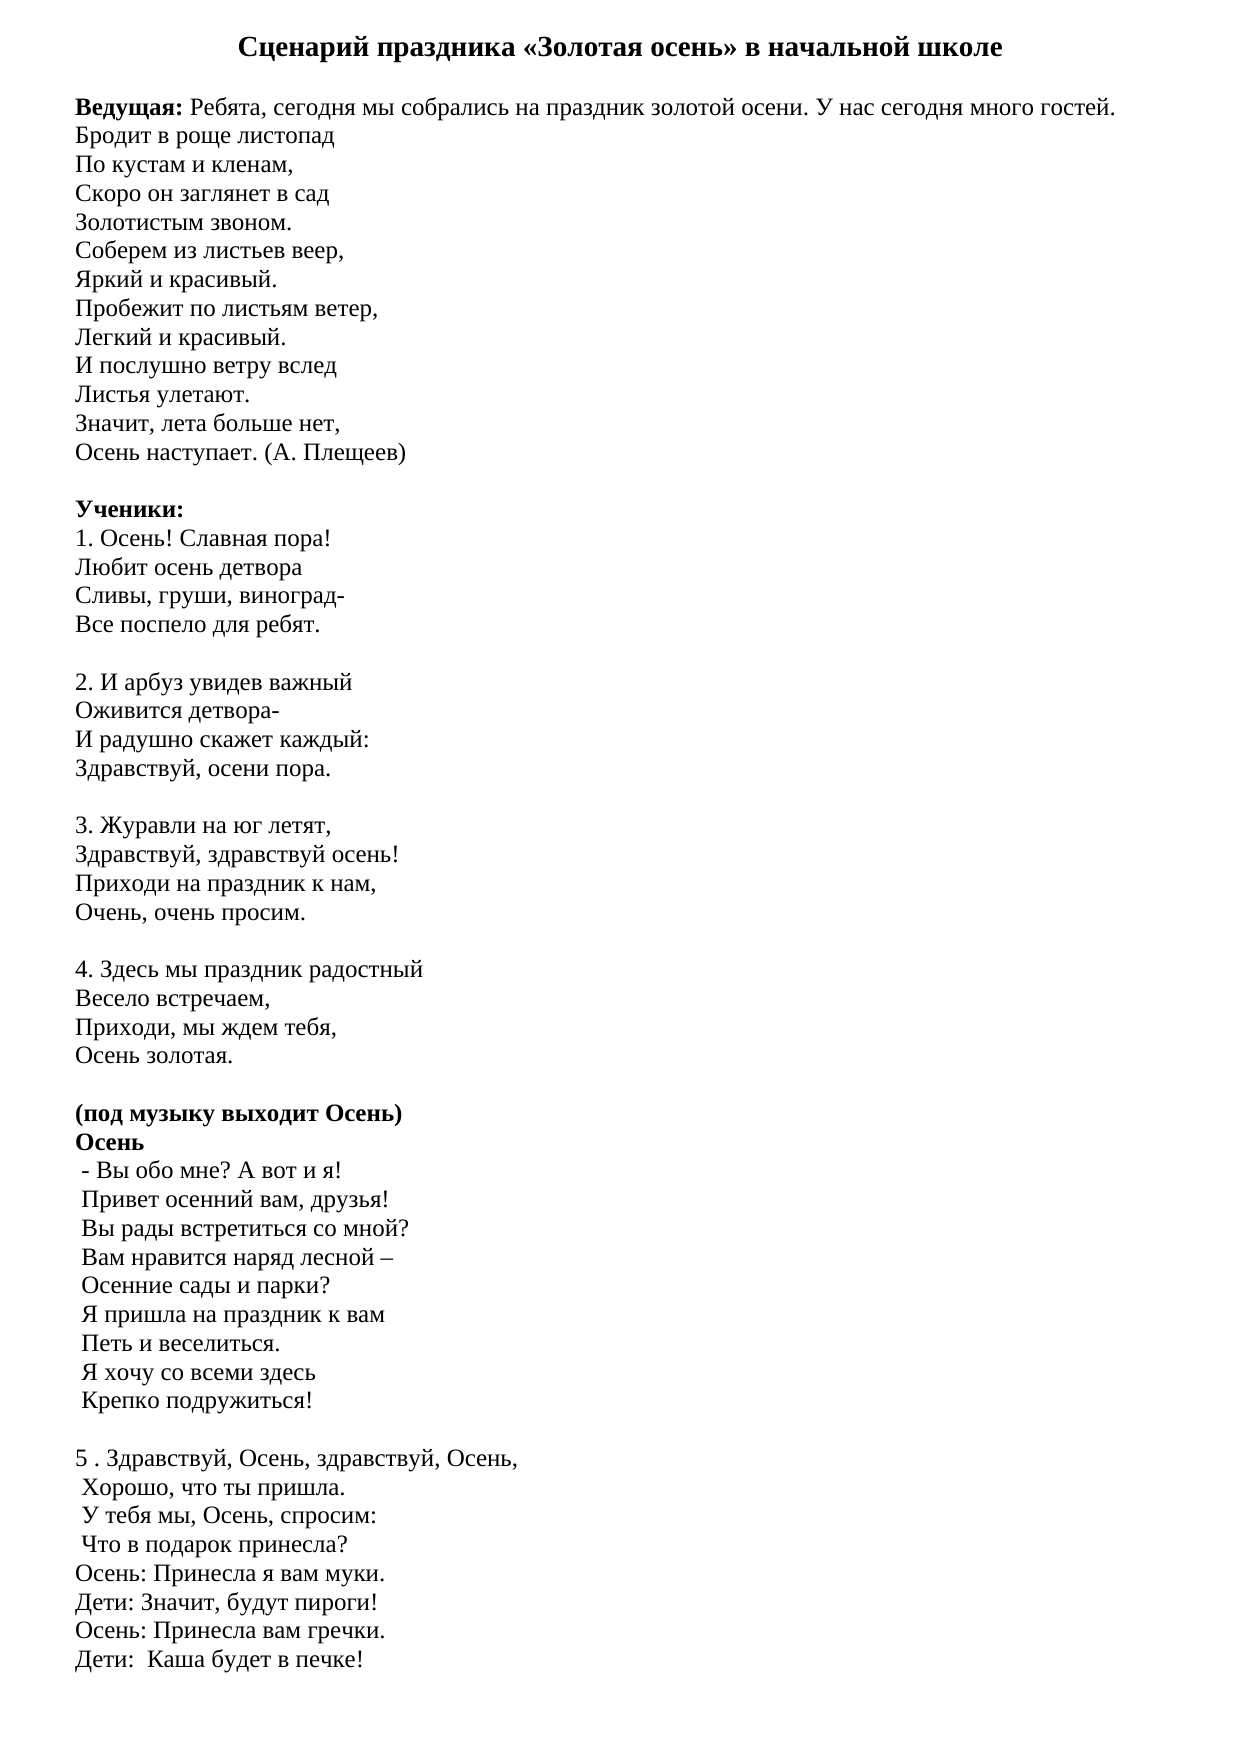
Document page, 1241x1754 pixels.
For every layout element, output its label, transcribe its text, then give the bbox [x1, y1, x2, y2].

text Хорошо, что ты пришла. [75, 1472, 1165, 1501]
text Дети: Значит, будут пироги! [75, 1587, 1165, 1616]
text Любит осень детвора [75, 552, 1165, 581]
text 2. И арбуз увидев важный [75, 667, 1165, 696]
text Что в подарок принесла? [75, 1529, 1165, 1558]
text 3. Журавли на юг летят, [75, 811, 1165, 839]
text Скоро он заглянет в сад [75, 178, 1165, 207]
text Привет осенний вам, друзья! [75, 1184, 1165, 1213]
text Приходи на праздник к нам, [75, 868, 1165, 897]
text Вам нравится наряд лесной – [75, 1242, 1165, 1271]
text Осень: Принесла вам гречки. [75, 1616, 1165, 1644]
text Приходи, мы ждем тебя, [75, 1012, 1165, 1041]
text И послушно ветру вслед [75, 351, 1165, 379]
text Осень: Принесла я вам муки. [75, 1558, 1165, 1587]
text Ученики: [75, 494, 1165, 523]
text У тебя мы, Осень, спросим: [75, 1501, 1165, 1529]
text Пробежит по листьям ветер, [75, 293, 1165, 322]
text Очень, очень просим. [75, 897, 1165, 926]
text 4. Здесь мы праздник радостный [75, 954, 1165, 983]
text По кустам и кленам, [75, 149, 1165, 178]
text Вы рады встретиться со мной? [75, 1213, 1165, 1242]
text Осень [75, 1127, 1165, 1156]
text (под музыку выходит Осень) [75, 1098, 1165, 1127]
text Листья улетают. [75, 379, 1165, 408]
text Осенние сады и парки? [75, 1271, 1165, 1299]
text Сливы, груши, виноград- [75, 581, 1165, 609]
text Ведущая: Ребята, сегодня мы собрались на праздник золотой осени. У нас сегодня много гостей. [75, 92, 1165, 121]
text Бродит в роще листопад [75, 121, 1165, 149]
text Значит, лета больше нет, [75, 408, 1165, 437]
text Соберем из листьев веер, [75, 236, 1165, 264]
text Сценарий праздника «Золотая осень» в начальной школе [75, 29, 1165, 63]
text Осень наступает. (А. Плещеев) [75, 437, 1165, 466]
text Золотистым звоном. [75, 207, 1165, 236]
text И радушно скажет каждый: [75, 724, 1165, 753]
text Крепко подружиться! [75, 1386, 1165, 1414]
text Оживится детвора- [75, 696, 1165, 724]
text Все поспело для ребят. [75, 609, 1165, 638]
text Я пришла на праздник к вам [75, 1299, 1165, 1328]
text 1. Осень! Славная пора! [75, 523, 1165, 552]
text Я хочу со всеми здесь [75, 1357, 1165, 1386]
text Яркий и красивый. [75, 264, 1165, 293]
text - Вы обо мне? А вот и я! [75, 1156, 1165, 1184]
text 5 . Здравствуй, Осень, здравствуй, Осень, [75, 1443, 1165, 1472]
text Весело встречаем, [75, 983, 1165, 1012]
text Легкий и красивый. [75, 322, 1165, 351]
text Здравствуй, осени пора. [75, 753, 1165, 782]
text Петь и веселиться. [75, 1328, 1165, 1357]
text Осень золотая. [75, 1041, 1165, 1069]
text Здравствуй, здравствуй осень! [75, 839, 1165, 868]
text Дети: Каша будет в печке! [75, 1644, 1165, 1673]
